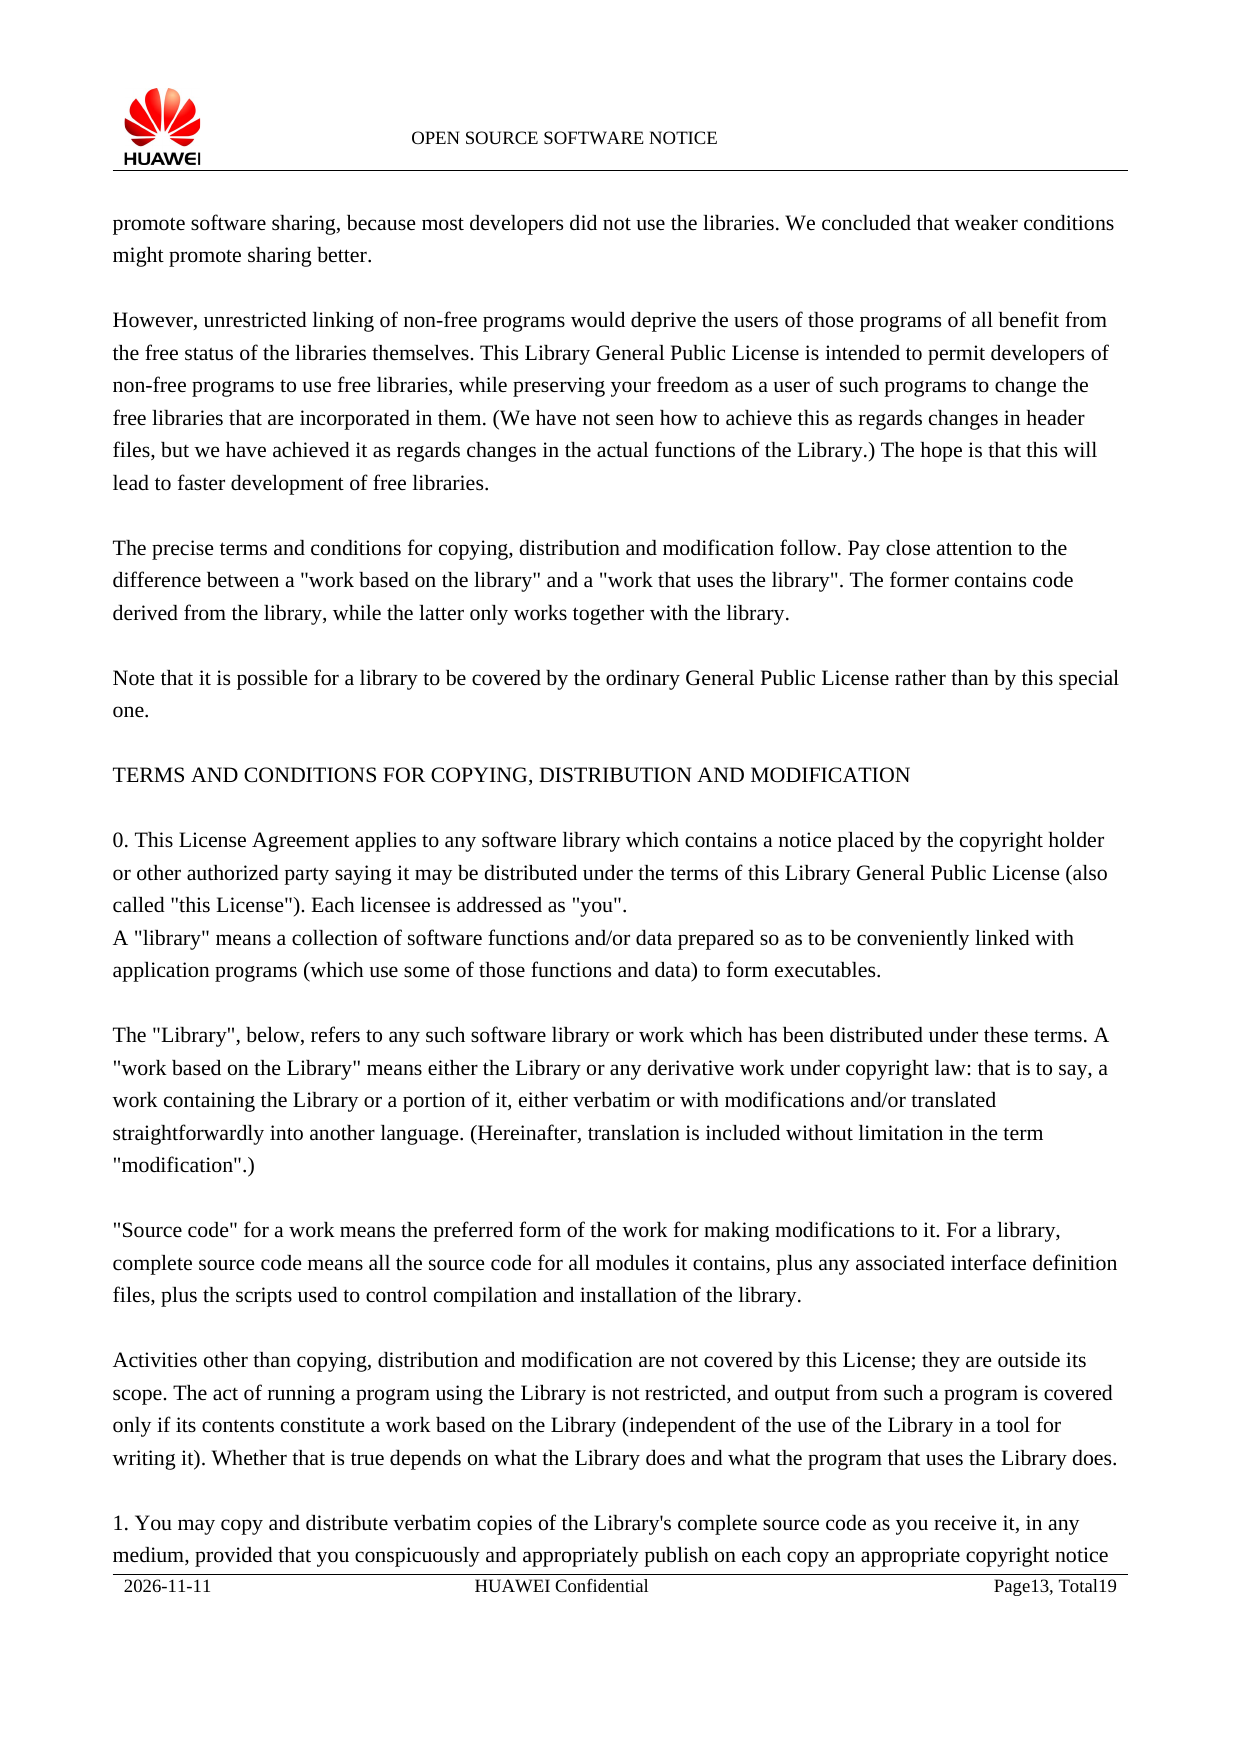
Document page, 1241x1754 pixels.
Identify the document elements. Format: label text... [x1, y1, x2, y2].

picture [124, 88, 201, 165]
